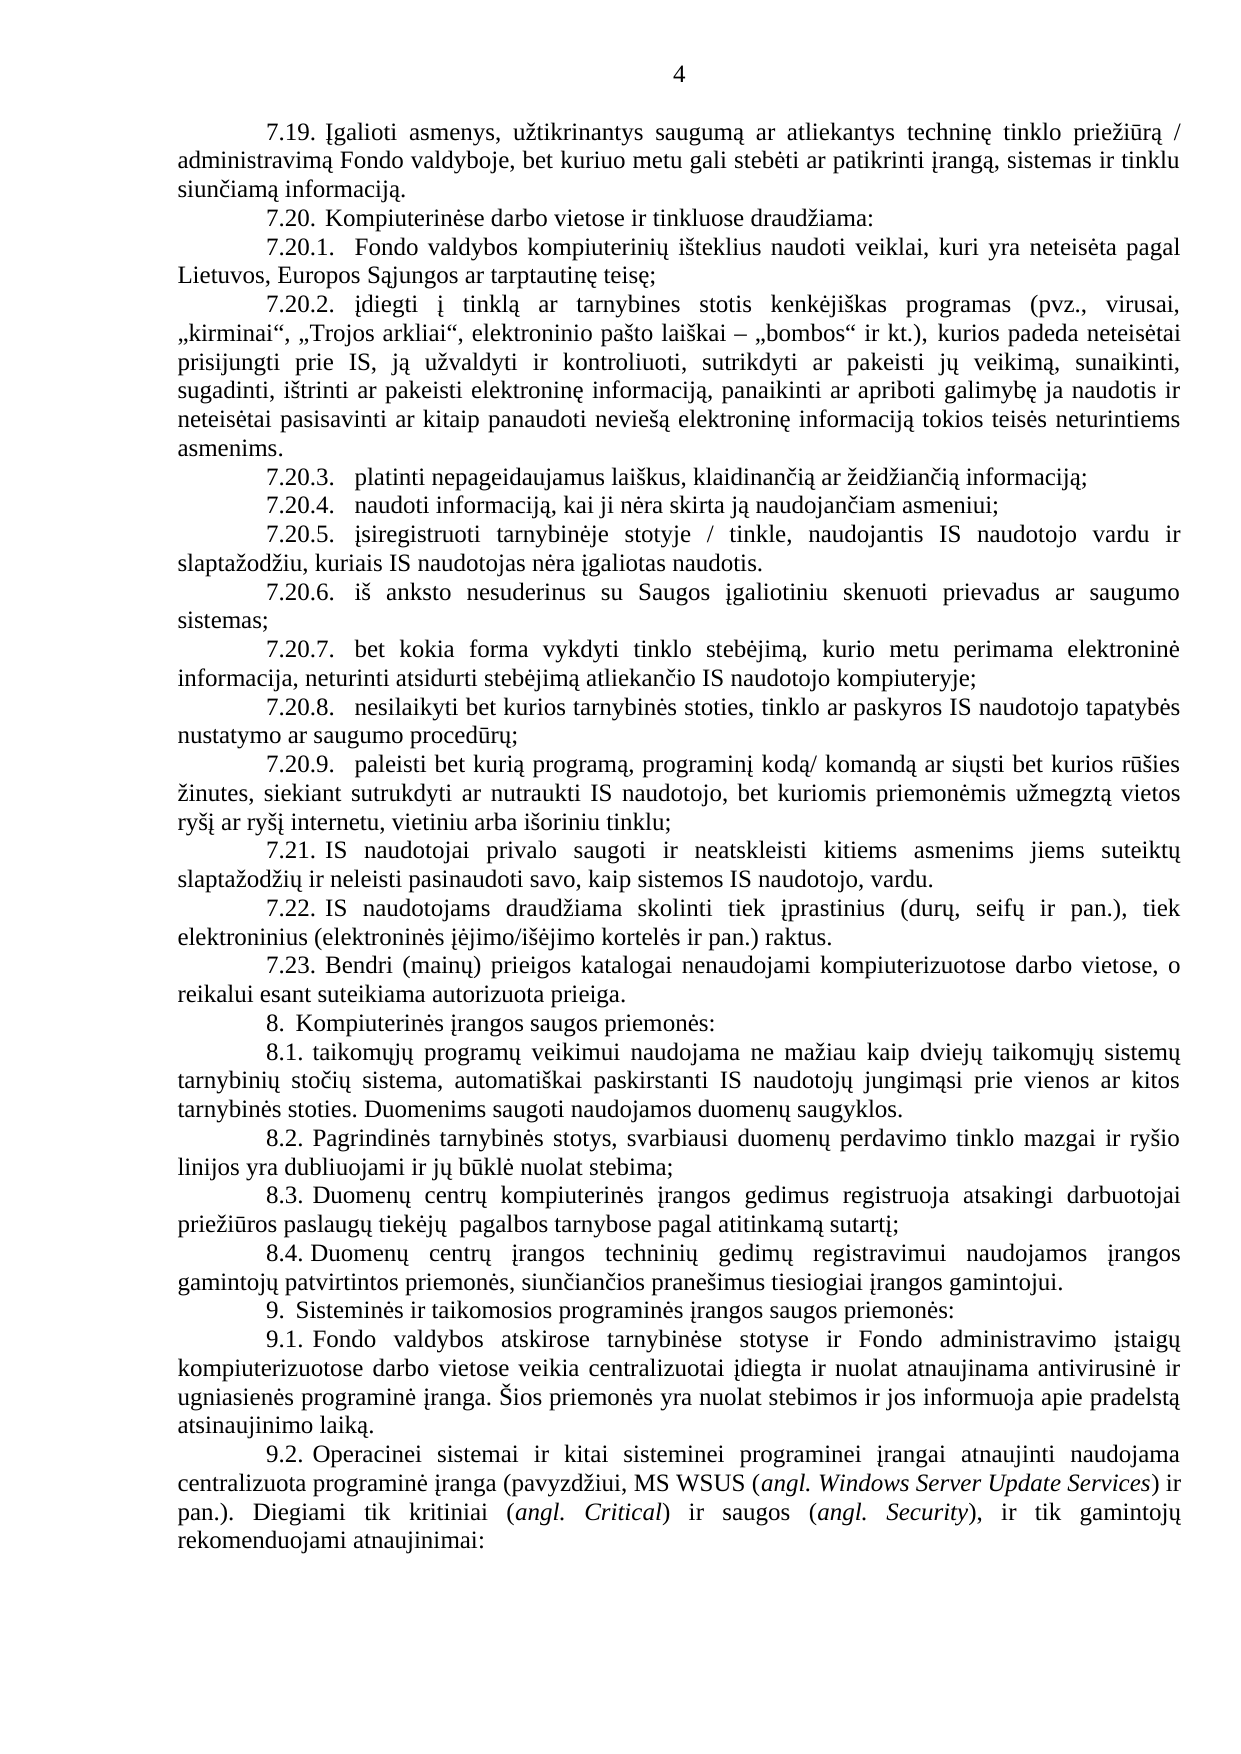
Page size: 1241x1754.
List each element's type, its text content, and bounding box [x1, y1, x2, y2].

list Pagrindinės tarnybinės stotys, svarbiausi duomenų perdavimo tinklo mazgai ir ryšio linijos yra dubliuojami ir jų būklė nuolat stebima; [177, 1123, 1181, 1180]
list Operacinei sistemai ir kitai sisteminei programinei įrangai atnaujinti naudojama centralizuota programinė įranga (pavyzdžiui, MS WSUS (angl. Windows Server Update Services) ir pan.). Diegiami tik kritiniai (angl. Critical) ir saugos (angl. Security), ir tik gamintojų rekomenduojami atnaujinimai: [177, 1439, 1181, 1554]
list Kompiuterinės įrangos saugos priemonės: [177, 1008, 1181, 1037]
list bet kokia forma vykdyti tinklo stebėjimą, kurio metu perimama elektroninė informacija, neturinti atsidurti stebėjimą atliekančio IS naudotojo kompiuteryje; [177, 634, 1181, 692]
list Bendri (mainų) prieigos katalogai nenaudojami kompiuterizuotose darbo vietose, o reikalui esant suteikiama autorizuota prieiga. [177, 950, 1181, 1008]
list paleisti bet kurią programą, programinį kodą/ komandą ar siųsti bet kurios rūšies žinutes, siekiant sutrukdyti ar nutraukti IS naudotojo, bet kuriomis priemonėmis užmegztą vietos ryšį ar ryšį internetu, vietiniu arba išoriniu tinklu; [177, 749, 1181, 835]
list Fondo valdybos atskirose tarnybinėse stotyse ir Fondo administravimo įstaigų kompiuterizuotose darbo vietose veikia centralizuotai įdiegta ir nuolat atnaujinama antivirusinė ir ugniasienės programinė įranga. Šios priemonės yra nuolat stebimos ir jos informuoja apie pradelstą atsinaujinimo laiką. [177, 1324, 1181, 1439]
list Kompiuterinėse darbo vietose ir tinkluose draudžiama: [177, 203, 1181, 232]
list iš anksto nesuderinus su Saugos įgaliotiniu skenuoti prievadus ar saugumo sistemas; [177, 577, 1181, 634]
list Įgalioti asmenys, užtikrinantys saugumą ar atliekantys techninę tinklo priežiūrą / administravimą Fondo valdyboje, bet kuriuo metu gali stebėti ar patikrinti įrangą, sistemas ir tinklu siunčiamą informaciją. [177, 117, 1181, 203]
list IS naudotojai privalo saugoti ir neatskleisti kitiems asmenims jiems suteiktų slaptažodžių ir neleisti pasinaudoti savo, kaip sistemos IS naudotojo, vardu. [177, 835, 1181, 893]
list taikomųjų programų veikimui naudojama ne mažiau kaip dviejų taikomųjų sistemų tarnybinių stočių sistema, automatiškai paskirstanti IS naudotojų jungimąsi prie vienos ar kitos tarnybinės stoties. Duomenims saugoti naudojamos duomenų saugyklos. [177, 1037, 1181, 1123]
list Duomenų centrų kompiuterinės įrangos gedimus registruoja atsakingi darbuotojai priežiūros paslaugų tiekėjų pagalbos tarnybose pagal atitinkamą sutartį; [177, 1180, 1181, 1238]
list Sisteminės ir taikomosios programinės įrangos saugos priemonės: [177, 1295, 1181, 1324]
list nesilaikyti bet kurios tarnybinės stoties, tinklo ar paskyros IS naudotojo tapatybės nustatymo ar saugumo procedūrų; [177, 692, 1181, 749]
list įsiregistruoti tarnybinėje stotyje / tinkle, naudojantis IS naudotojo vardu ir slaptažodžiu, kuriais IS naudotojas nėra įgaliotas naudotis. [177, 519, 1181, 577]
list Duomenų centrų įrangos techninių gedimų registravimui naudojamos įrangos gamintojų patvirtintos priemonės, siunčiančios pranešimus tiesiogiai įrangos gamintojui. [177, 1238, 1181, 1295]
list naudoti informaciją, kai ji nėra skirta ją naudojančiam asmeniui; [177, 490, 1181, 519]
list platinti nepageidaujamus laiškus, klaidinančią ar žeidžiančią informaciją; [177, 462, 1181, 490]
list įdiegti į tinklą ar tarnybines stotis kenkėjiškas programas (pvz., virusai, „kirminai“, „Trojos arkliai“, elektroninio pašto laiškai – „bombos“ ir kt.), kurios padeda neteisėtai prisijungti prie IS, ją užvaldyti ir kontroliuoti, sutrikdyti ar pakeisti jų veikimą, sunaikinti, sugadinti, ištrinti ar pakeisti elektroninę informaciją, panaikinti ar apriboti galimybę ja naudotis ir neteisėtai pasisavinti ar kitaip panaudoti neviešą elektroninę informaciją tokios teisės neturintiems asmenims. [177, 289, 1181, 462]
list Fondo valdybos kompiuterinių išteklius naudoti veiklai, kuri yra neteisėta pagal Lietuvos, Europos Sąjungos ar tarptautinę teisę; [177, 232, 1181, 289]
list IS naudotojams draudžiama skolinti tiek įprastinius (durų, seifų ir pan.), tiek elektroninius (elektroninės įėjimo/išėjimo kortelės ir pan.) raktus. [177, 893, 1181, 950]
